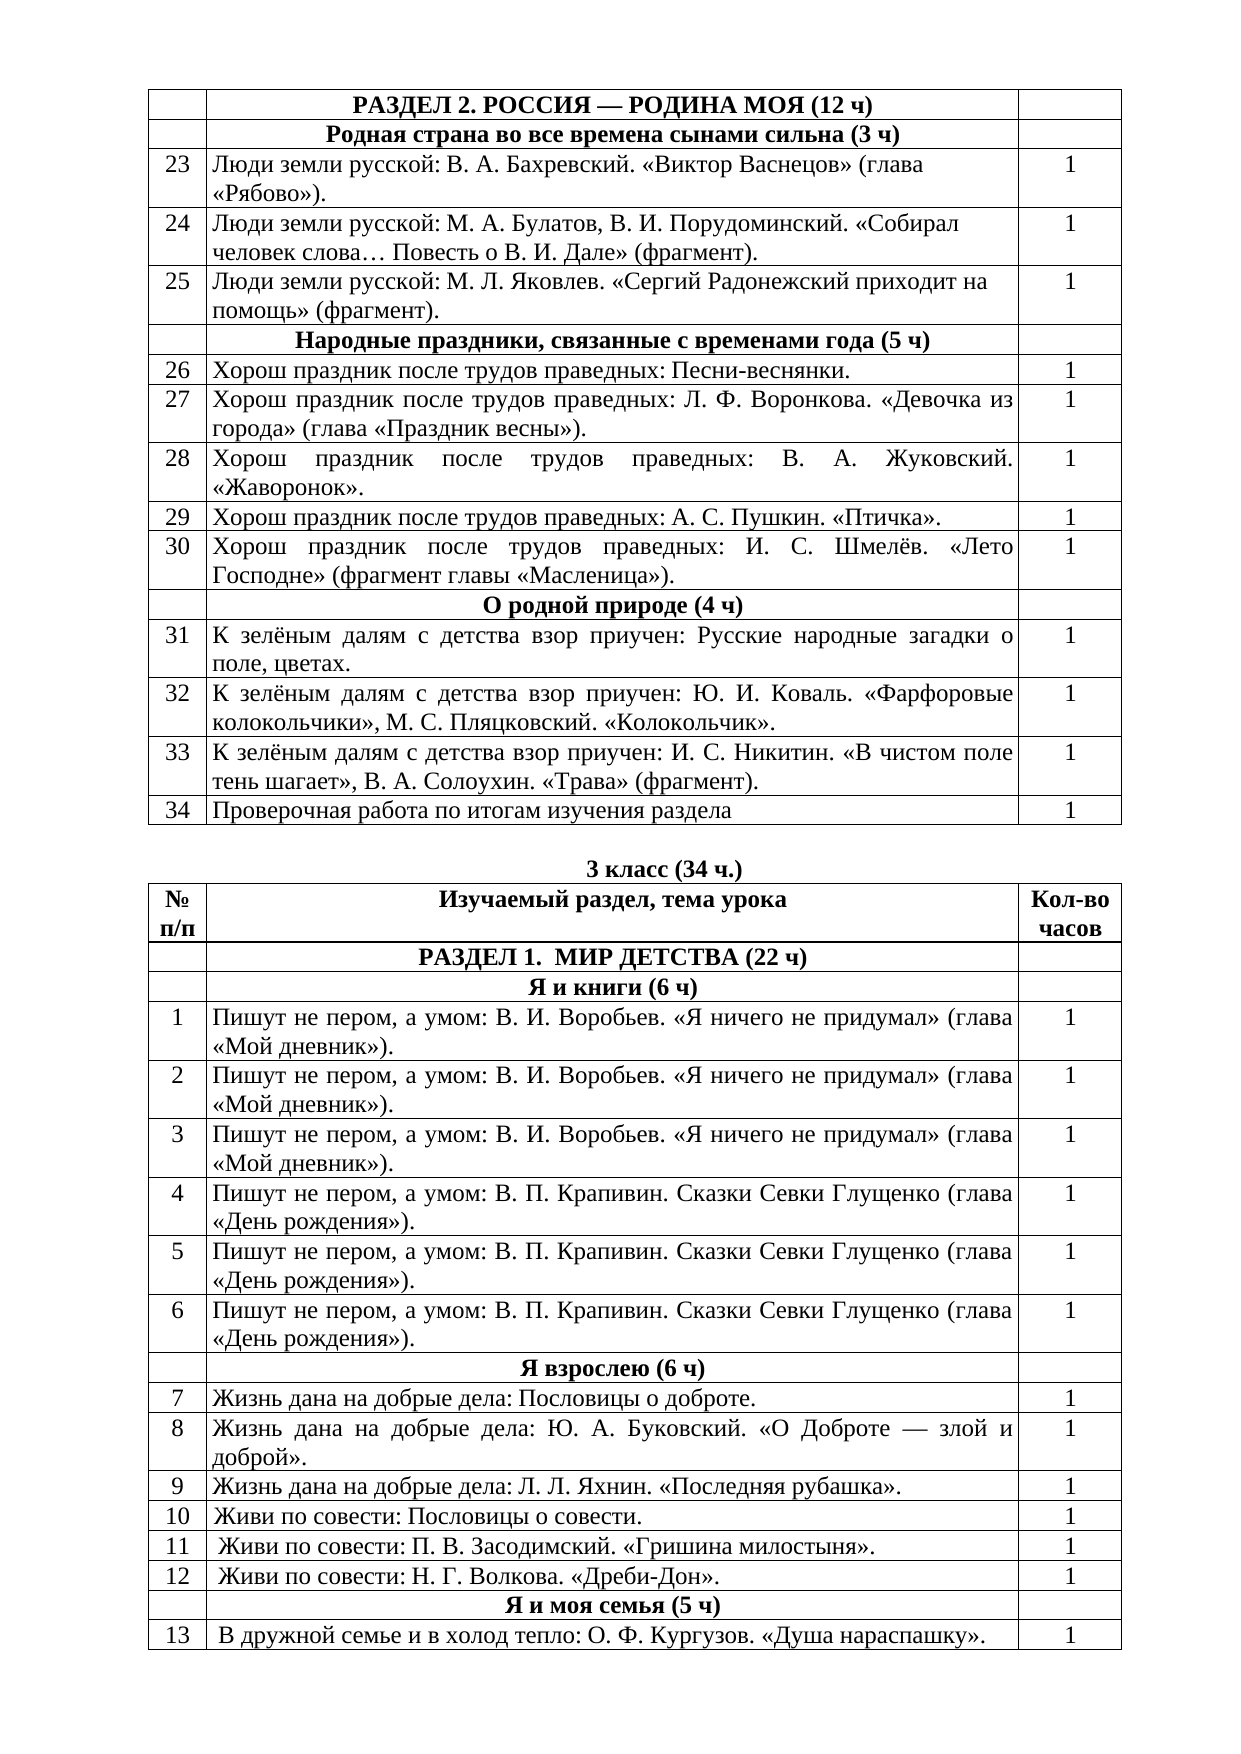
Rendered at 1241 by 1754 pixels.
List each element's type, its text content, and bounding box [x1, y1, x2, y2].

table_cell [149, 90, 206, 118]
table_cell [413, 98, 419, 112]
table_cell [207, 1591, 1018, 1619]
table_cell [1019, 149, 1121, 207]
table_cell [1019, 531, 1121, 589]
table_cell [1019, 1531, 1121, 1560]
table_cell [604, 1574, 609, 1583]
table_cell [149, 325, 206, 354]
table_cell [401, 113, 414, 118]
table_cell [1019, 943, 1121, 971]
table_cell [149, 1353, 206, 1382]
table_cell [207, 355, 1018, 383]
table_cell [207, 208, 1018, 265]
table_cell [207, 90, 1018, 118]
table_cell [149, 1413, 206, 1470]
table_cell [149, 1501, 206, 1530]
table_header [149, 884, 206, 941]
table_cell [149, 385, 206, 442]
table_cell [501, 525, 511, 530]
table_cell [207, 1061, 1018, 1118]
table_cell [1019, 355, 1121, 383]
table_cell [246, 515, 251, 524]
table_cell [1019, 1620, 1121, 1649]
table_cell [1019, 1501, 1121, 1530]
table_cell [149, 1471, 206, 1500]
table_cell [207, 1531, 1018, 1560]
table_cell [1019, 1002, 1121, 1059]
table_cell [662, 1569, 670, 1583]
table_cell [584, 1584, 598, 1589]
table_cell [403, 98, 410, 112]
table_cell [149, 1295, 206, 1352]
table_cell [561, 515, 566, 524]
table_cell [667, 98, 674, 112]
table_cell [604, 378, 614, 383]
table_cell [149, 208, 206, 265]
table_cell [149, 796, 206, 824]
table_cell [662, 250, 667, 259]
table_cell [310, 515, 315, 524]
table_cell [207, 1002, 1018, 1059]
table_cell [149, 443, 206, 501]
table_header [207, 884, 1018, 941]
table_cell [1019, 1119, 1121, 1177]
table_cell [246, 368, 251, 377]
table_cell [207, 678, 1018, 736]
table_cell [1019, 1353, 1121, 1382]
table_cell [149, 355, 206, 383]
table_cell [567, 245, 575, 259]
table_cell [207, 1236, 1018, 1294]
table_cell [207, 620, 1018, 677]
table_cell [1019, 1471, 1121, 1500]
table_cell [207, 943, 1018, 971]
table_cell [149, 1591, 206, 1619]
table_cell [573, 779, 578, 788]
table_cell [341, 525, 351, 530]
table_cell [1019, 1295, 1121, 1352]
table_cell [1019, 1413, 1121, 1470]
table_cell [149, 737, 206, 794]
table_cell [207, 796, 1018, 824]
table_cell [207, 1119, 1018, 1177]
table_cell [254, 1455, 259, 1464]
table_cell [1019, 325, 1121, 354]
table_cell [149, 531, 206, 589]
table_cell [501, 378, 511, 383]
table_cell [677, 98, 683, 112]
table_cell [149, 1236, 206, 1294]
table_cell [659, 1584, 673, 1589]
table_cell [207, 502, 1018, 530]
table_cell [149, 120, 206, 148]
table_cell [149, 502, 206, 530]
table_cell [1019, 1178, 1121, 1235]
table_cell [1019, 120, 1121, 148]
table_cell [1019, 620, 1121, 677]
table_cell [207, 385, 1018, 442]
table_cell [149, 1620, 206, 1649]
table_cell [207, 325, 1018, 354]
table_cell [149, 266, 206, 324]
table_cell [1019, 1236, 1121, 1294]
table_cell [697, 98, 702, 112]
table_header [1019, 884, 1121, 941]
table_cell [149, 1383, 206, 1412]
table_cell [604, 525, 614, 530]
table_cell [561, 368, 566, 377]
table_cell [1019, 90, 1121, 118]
text 3 класс (34 ч.) [148, 854, 1181, 883]
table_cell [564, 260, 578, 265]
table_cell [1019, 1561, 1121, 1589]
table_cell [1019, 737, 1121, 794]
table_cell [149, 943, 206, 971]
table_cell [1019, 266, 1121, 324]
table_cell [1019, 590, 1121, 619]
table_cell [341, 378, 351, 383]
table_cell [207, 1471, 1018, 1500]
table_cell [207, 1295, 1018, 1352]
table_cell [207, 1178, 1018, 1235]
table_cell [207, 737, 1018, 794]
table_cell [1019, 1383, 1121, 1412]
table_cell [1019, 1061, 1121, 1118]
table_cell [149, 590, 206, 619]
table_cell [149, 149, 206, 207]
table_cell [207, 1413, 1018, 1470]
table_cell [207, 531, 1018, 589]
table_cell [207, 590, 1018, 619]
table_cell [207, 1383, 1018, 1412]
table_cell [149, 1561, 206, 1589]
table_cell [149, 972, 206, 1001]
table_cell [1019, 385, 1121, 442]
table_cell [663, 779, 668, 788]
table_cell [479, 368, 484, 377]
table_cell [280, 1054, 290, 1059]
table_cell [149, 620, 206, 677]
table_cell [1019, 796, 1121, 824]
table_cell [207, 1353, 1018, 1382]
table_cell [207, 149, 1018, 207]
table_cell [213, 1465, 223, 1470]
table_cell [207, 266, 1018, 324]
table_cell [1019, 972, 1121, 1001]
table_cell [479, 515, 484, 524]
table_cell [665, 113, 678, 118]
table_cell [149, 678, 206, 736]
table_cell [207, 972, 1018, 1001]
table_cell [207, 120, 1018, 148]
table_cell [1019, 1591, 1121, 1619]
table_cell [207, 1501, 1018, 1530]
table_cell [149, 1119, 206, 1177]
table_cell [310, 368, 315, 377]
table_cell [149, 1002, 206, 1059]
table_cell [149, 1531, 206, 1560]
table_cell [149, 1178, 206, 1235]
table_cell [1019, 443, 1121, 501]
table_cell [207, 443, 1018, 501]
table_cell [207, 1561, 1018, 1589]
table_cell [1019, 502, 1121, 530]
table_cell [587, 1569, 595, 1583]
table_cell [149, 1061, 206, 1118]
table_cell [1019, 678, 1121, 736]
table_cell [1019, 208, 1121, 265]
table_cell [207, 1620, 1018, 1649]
